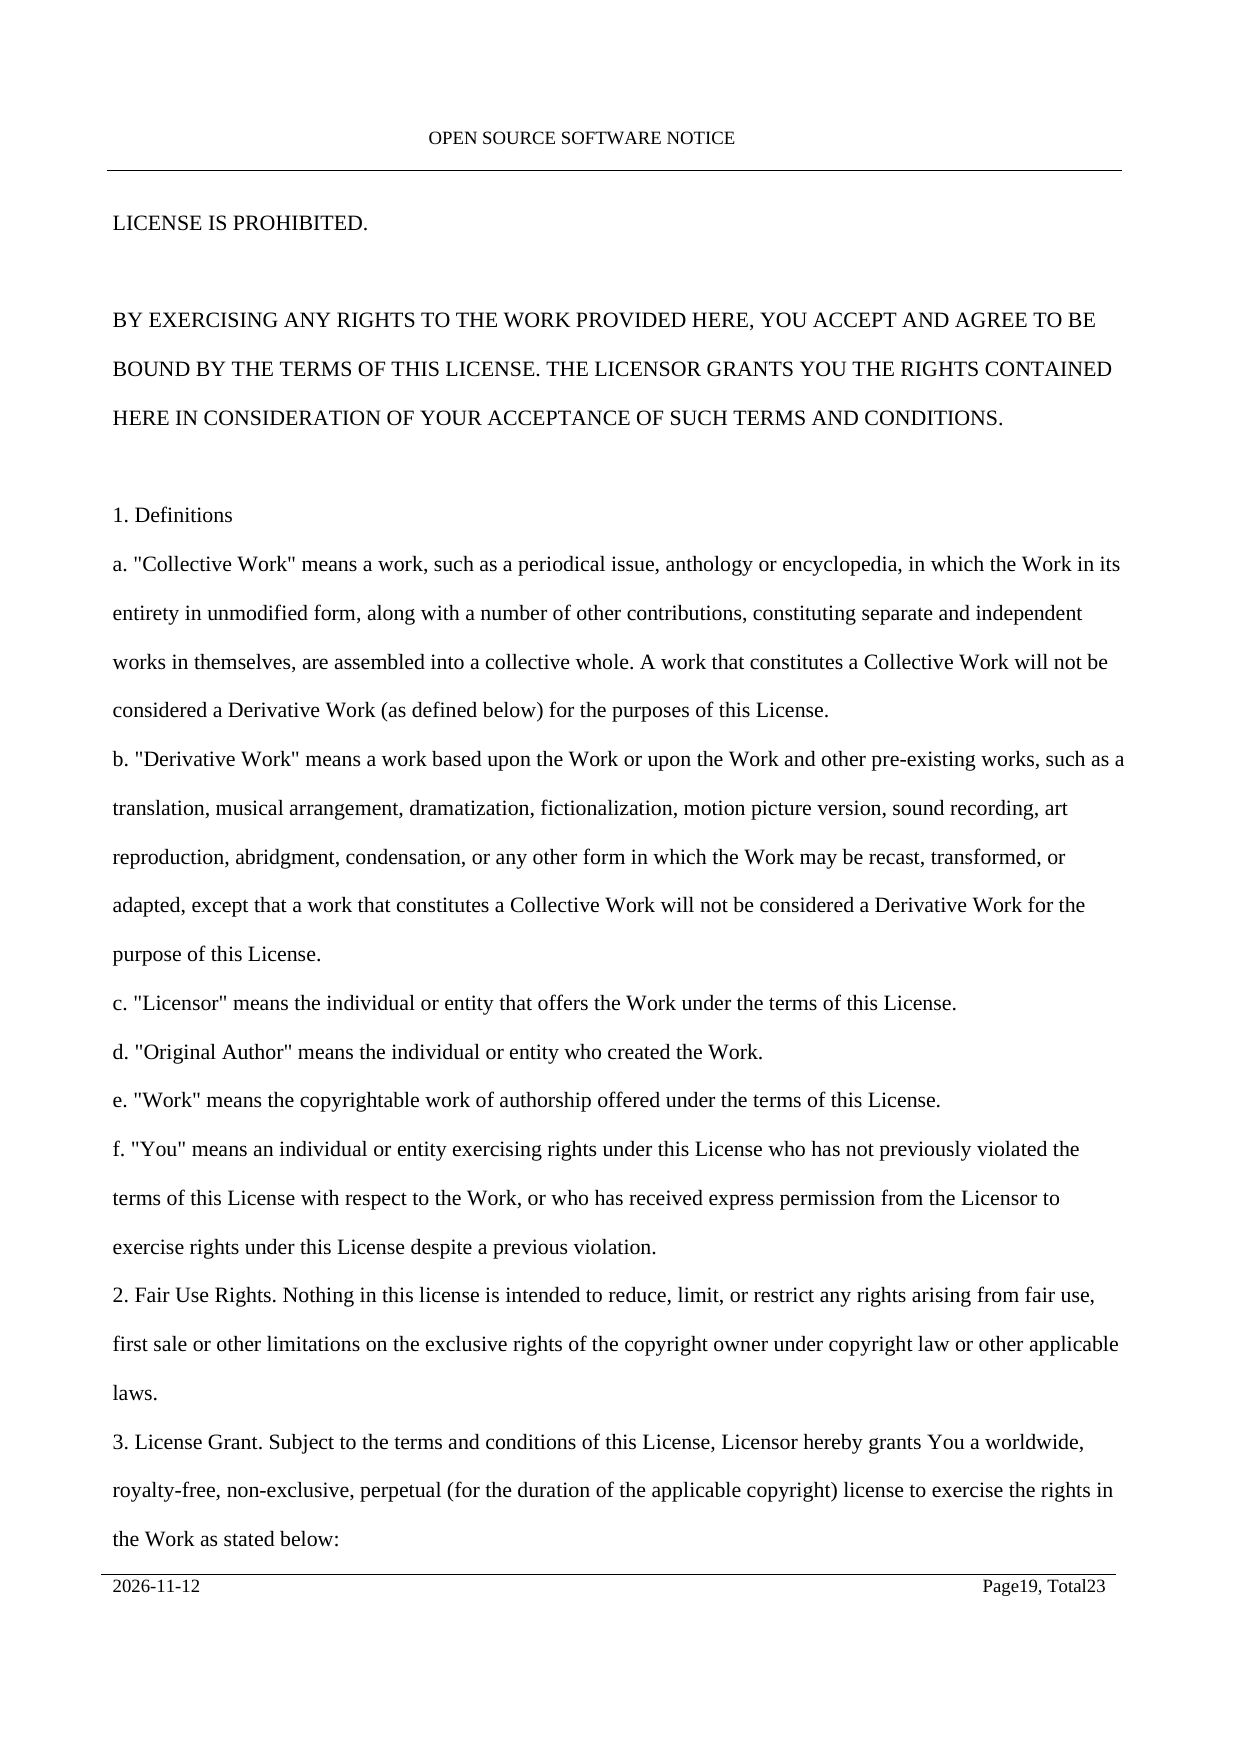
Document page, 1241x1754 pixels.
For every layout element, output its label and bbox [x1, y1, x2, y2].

text [112, 206, 1128, 1555]
